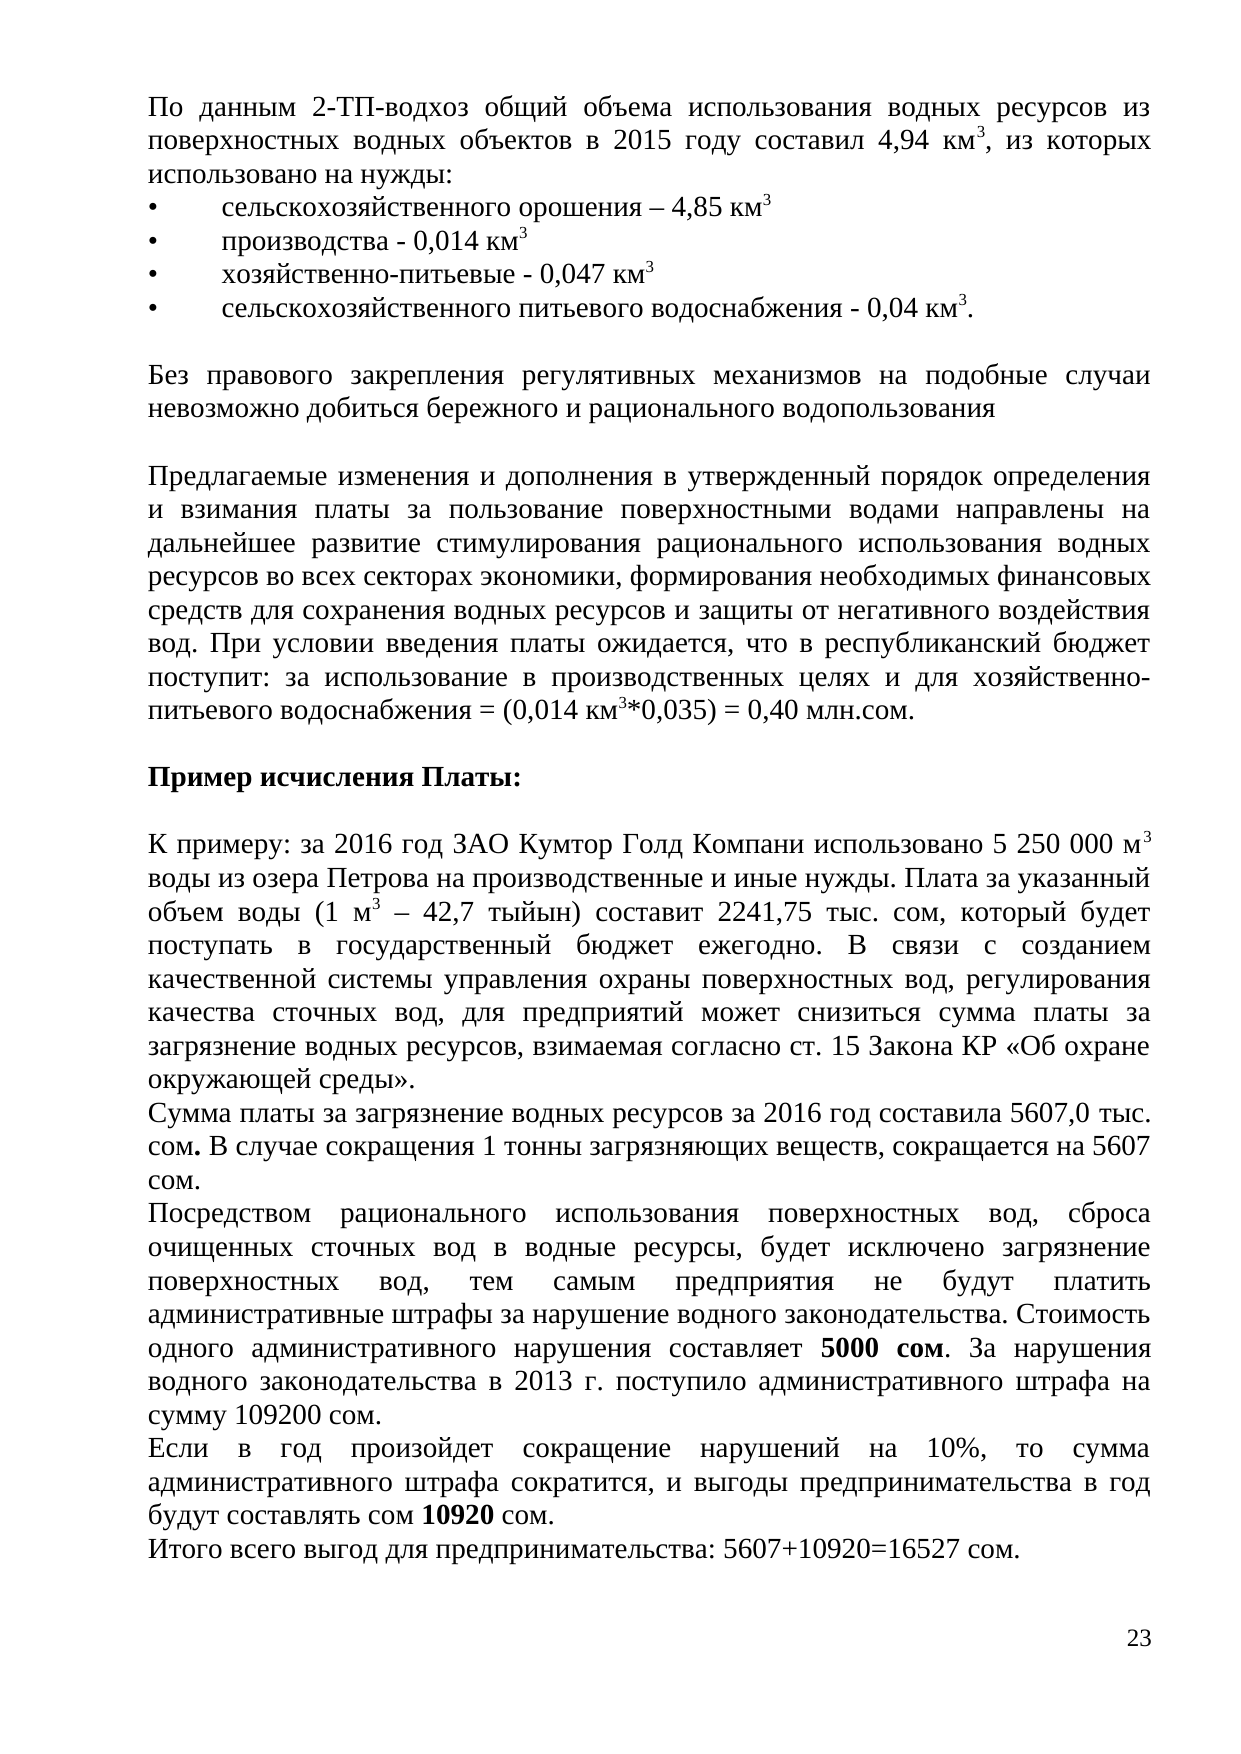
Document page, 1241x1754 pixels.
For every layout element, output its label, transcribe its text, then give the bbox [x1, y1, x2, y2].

text Без правового закрепления регулятивных механизмов на подобные случаи невозможно добиться бережного и рационального водопользования [148, 357, 1152, 424]
text • сельскохозяйственного орошения – 4,85 км3 [148, 189, 1152, 223]
text Если в год произойдет сокращение нарушений на 10%, то сумма административного штрафа сократится, и выгоды предпринимательства в год будут составлять сом 10920 сом. [148, 1430, 1152, 1531]
text Посредством рационального использования поверхностных вод, сброса очищенных сточных вод в водные ресурсы, будет исключено загрязнение поверхностных вод, тем самым предприятия не будут платить административные штрафы за нарушение водного законодательства. Стоимость одного административного нарушения составляет 5000 сом. За нарушения водного законодательства в 2013 г. поступило административного штрафа на сумму 109200 сом. [148, 1196, 1152, 1430]
text Пример исчисления Платы: [148, 759, 1152, 793]
text По данным 2-ТП-водхоз общий объема использования водных ресурсов из поверхностных водных объектов в 2015 году составил 4,94 км3, из которых использовано на нужды: [148, 89, 1152, 189]
text К примеру: за 2016 год ЗАО Кумтор Голд Компани использовано 5 250 000 м3 воды из озера Петрова на производственные и иные нужды. Плата за указанный объем воды (1 м3 – 42,7 тыйын) составит 2241,75 тыс. сом, который будет поступать в государственный бюджет ежегодно. В связи с созданием качественной системы управления охраны поверхностных вод, регулирования качества сточных вод, для предприятий может снизиться сумма платы за загрязнение водных ресурсов, взимаемая согласно ст. 15 Закона КР «Об охране окружающей среды». [148, 827, 1152, 1095]
text • сельскохозяйственного питьевого водоснабжения - 0,04 км3. [148, 290, 1152, 323]
text Предлагаемые изменения и дополнения в утвержденный порядок определения и взимания платы за пользование поверхностными водами направлены на дальнейшее развитие стимулирования рационального использования водных ресурсов во всех секторах экономики, формирования необходимых финансовых средств для сохранения водных ресурсов и защиты от негативного воздействия вод. При условии введения платы ожидается, что в республиканский бюджет поступит: за использование в производственных целях и для хозяйственно-питьевого водоснабжения = (0,014 км3*0,035) = 0,40 млн.сом. [148, 458, 1152, 726]
text Сумма платы за загрязнение водных ресурсов за 2016 год составила 5607,0 тыс. сом. В случае сокращения 1 тонны загрязняющих веществ, сокращается на 5607 сом. [148, 1095, 1152, 1196]
text • производства - 0,014 км3 [148, 223, 1152, 256]
text Итого всего выгод для предпринимательства: 5607+10920=16527 сом. [148, 1531, 1152, 1564]
text • хозяйственно-питьевые - 0,047 км3 [148, 256, 1152, 290]
